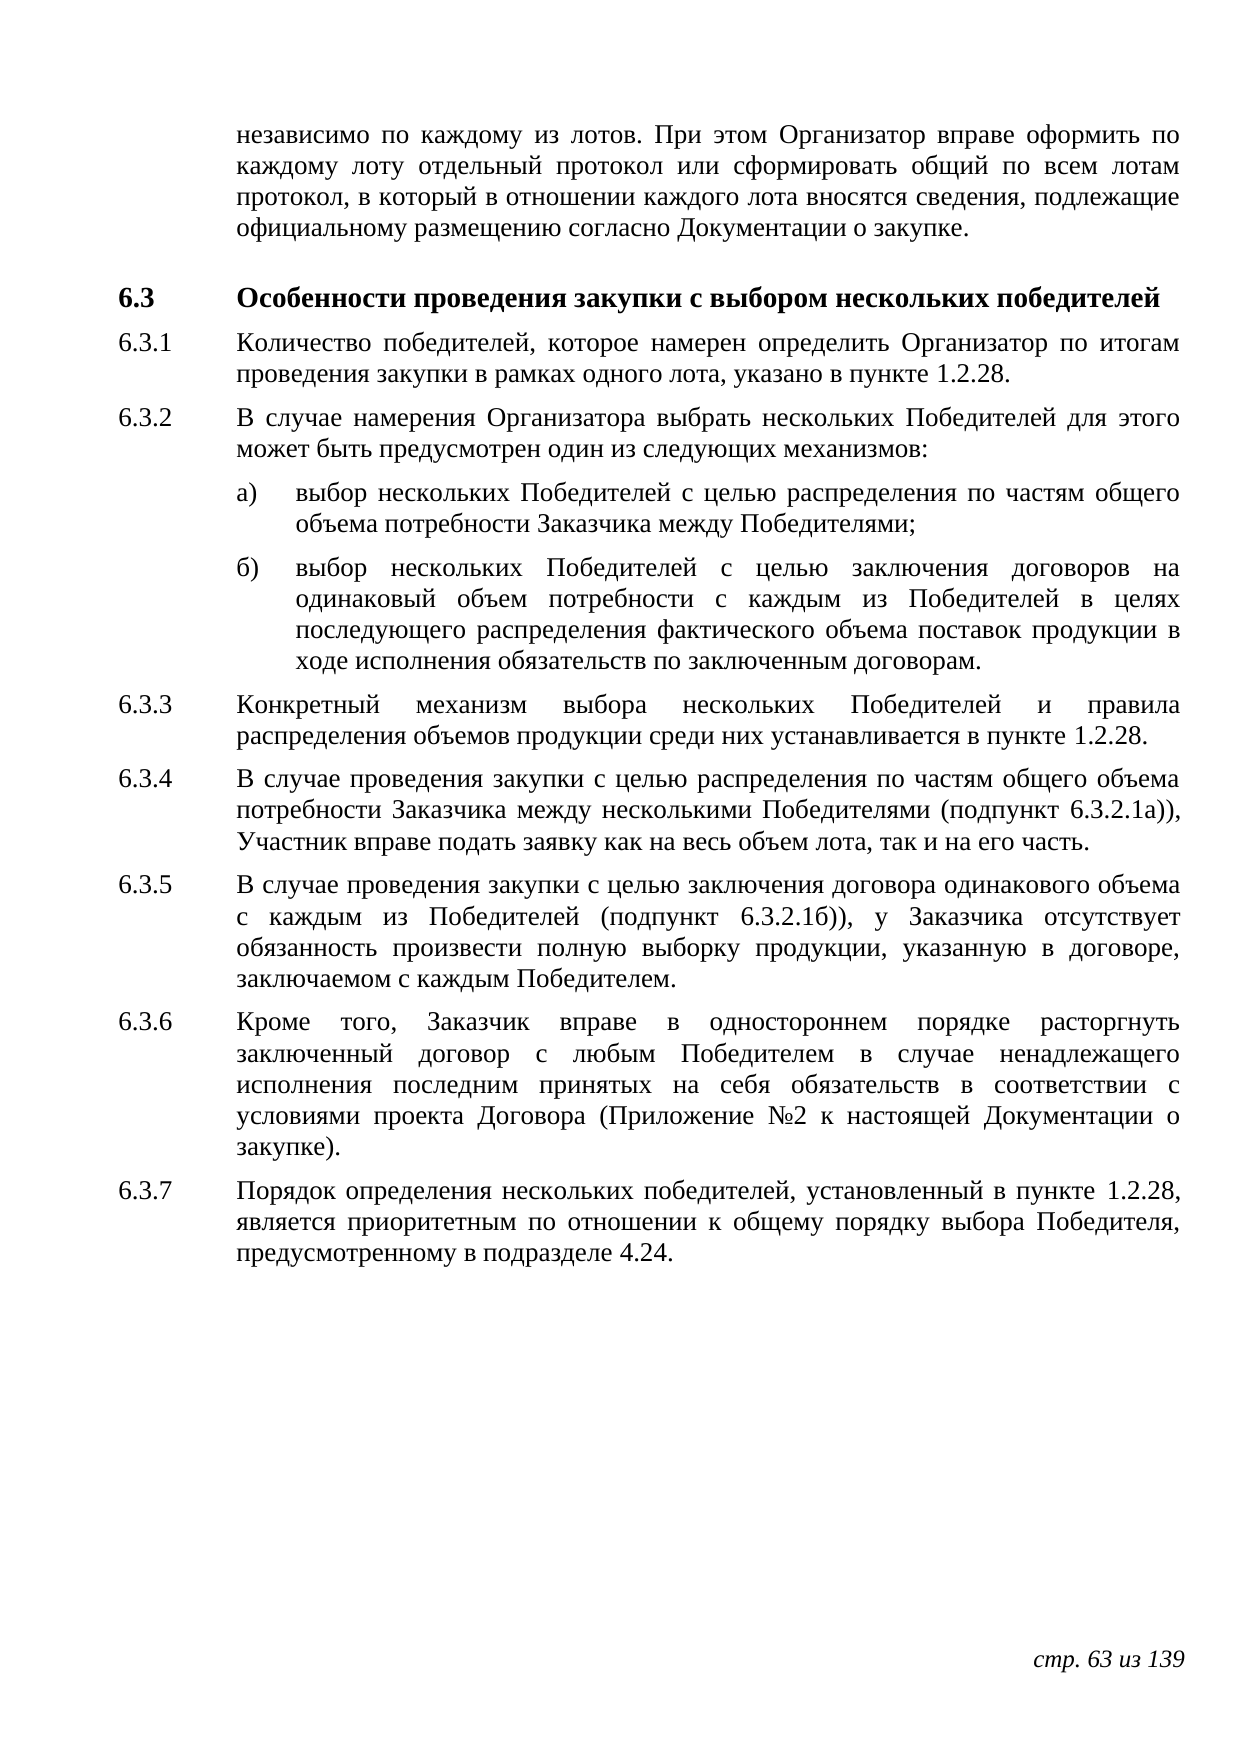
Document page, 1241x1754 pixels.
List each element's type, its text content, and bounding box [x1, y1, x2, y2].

text выбор нескольких Победителей с целью распределения по частям общего объема потребности Заказчика между Победителями; [236, 476, 1181, 538]
text Количество победителей, которое намерен определить Организатор по итогам проведения закупки в рамках одного лота, указано в пункте 1.2.28. [118, 326, 1181, 388]
text В случае проведения закупки с целью распределения по частям общего объема потребности Заказчика между несколькими Победителями (подпункт 6.3.2а)), Участник вправе подать заявку как на весь объем лота, так и на его часть. [118, 762, 1181, 856]
text В случае намерения Организатора выбрать нескольких Победителей для этого может быть предусмотрен один из следующих механизмов: [118, 401, 1181, 463]
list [118, 118, 1181, 243]
text Порядок определения нескольких победителей, установленный в пункте 1.2.28, является приоритетным по отношении к общему порядку выбора Победителя, предусмотренному в подразделе 4.24. [118, 1174, 1181, 1267]
text В случае проведения закупки с целью заключения договора одинакового объема с каждым из Победителей (подпункт 6.3.2б)), у Заказчика отсутствует обязанность произвести полную выборку продукции, указанную в договоре, заключаемом с каждым Победителем. [118, 868, 1181, 993]
text Конкретный механизм выбора нескольких Победителей и правила распределения объемов продукции среди них устанавливается в пункте 1.2.28. [118, 688, 1181, 750]
subtitle Особенности проведения закупки с выбором нескольких победителей [118, 280, 1181, 314]
text выбор нескольких Победителей с целью заключения договоров на одинаковый объем потребности с каждым из Победителей в целях последующего распределения фактического объема поставок продукции в ходе исполнения обязательств по заключенным договорам. [236, 551, 1181, 675]
text Кроме того, Заказчик вправе в одностороннем порядке расторгнуть заключенный договор с любым Победителем в случае ненадлежащего исполнения последним принятых на себя обязательств в соответствии с условиями проекта Договора (Приложение №2 к настоящей Документации о закупке). [118, 1006, 1181, 1161]
